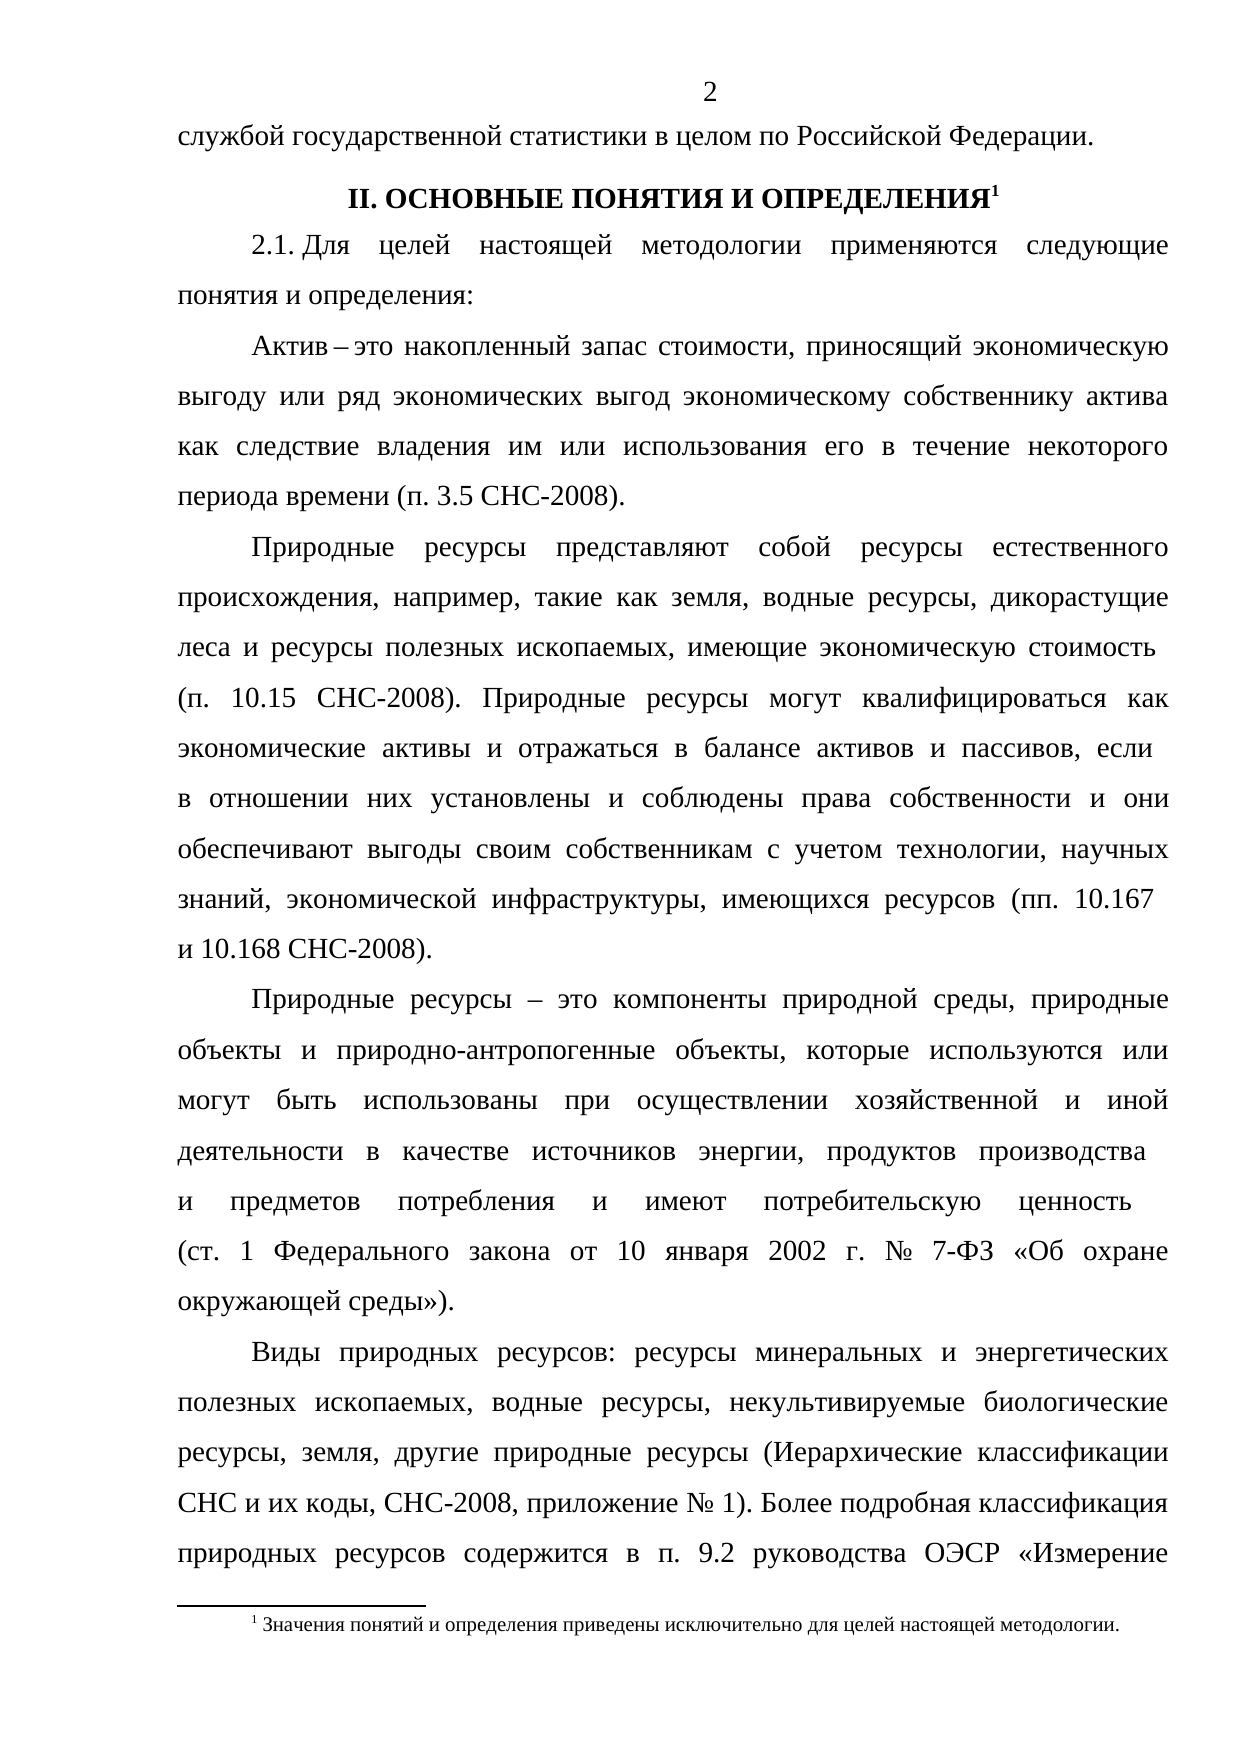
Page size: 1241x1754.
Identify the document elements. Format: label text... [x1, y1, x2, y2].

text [177, 118, 1169, 152]
text 2.1. Для целей настоящей методологии применяются следующие понятия и определения: [177, 227, 1169, 311]
text Природные ресурсы представляют собой ресурсы естественного происхождения, например, такие как земля, водные ресурсы, дикорастущие леса и ресурсы полезных ископаемых, имеющие экономическую стоимость (п. 10.15 СНС-2008). Природные ресурсы могут квалифицироваться как экономические активы и отражаться в балансе активов и пассивов, если в отношении них установлены и соблюдены права собственности и они обеспечивают выгоды своим собственникам с учетом технологии, научных знаний, экономической инфраструктуры, имеющихся ресурсов (пп. 10.167 и 10.168 СНС-2008). [177, 529, 1169, 965]
text Актив – это накопленный запас стоимости, приносящий экономическую выгоду или ряд экономических выгод экономическому собственнику актива как следствие владения им или использования его в течение некоторого периода времени (п. 3.5 СНС-2008). [177, 328, 1169, 512]
text II. ОСНОВНЫЕ ПОНЯТИЯ И ОПРЕДЕЛЕНИЯ [177, 181, 1169, 214]
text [177, 1334, 1169, 1569]
text Природные ресурсы – это компоненты природной среды, природные объекты и природно-антропогенные объекты, которые используются или могут быть использованы при осуществлении хозяйственной и иной деятельности в качестве источников энергии, продуктов производства и предметов потребления и имеют потребительскую ценность (ст. 1 Федерального закона от 10 января 2002 г. № 7-ФЗ «Об охране окружающей среды»). [177, 982, 1169, 1317]
